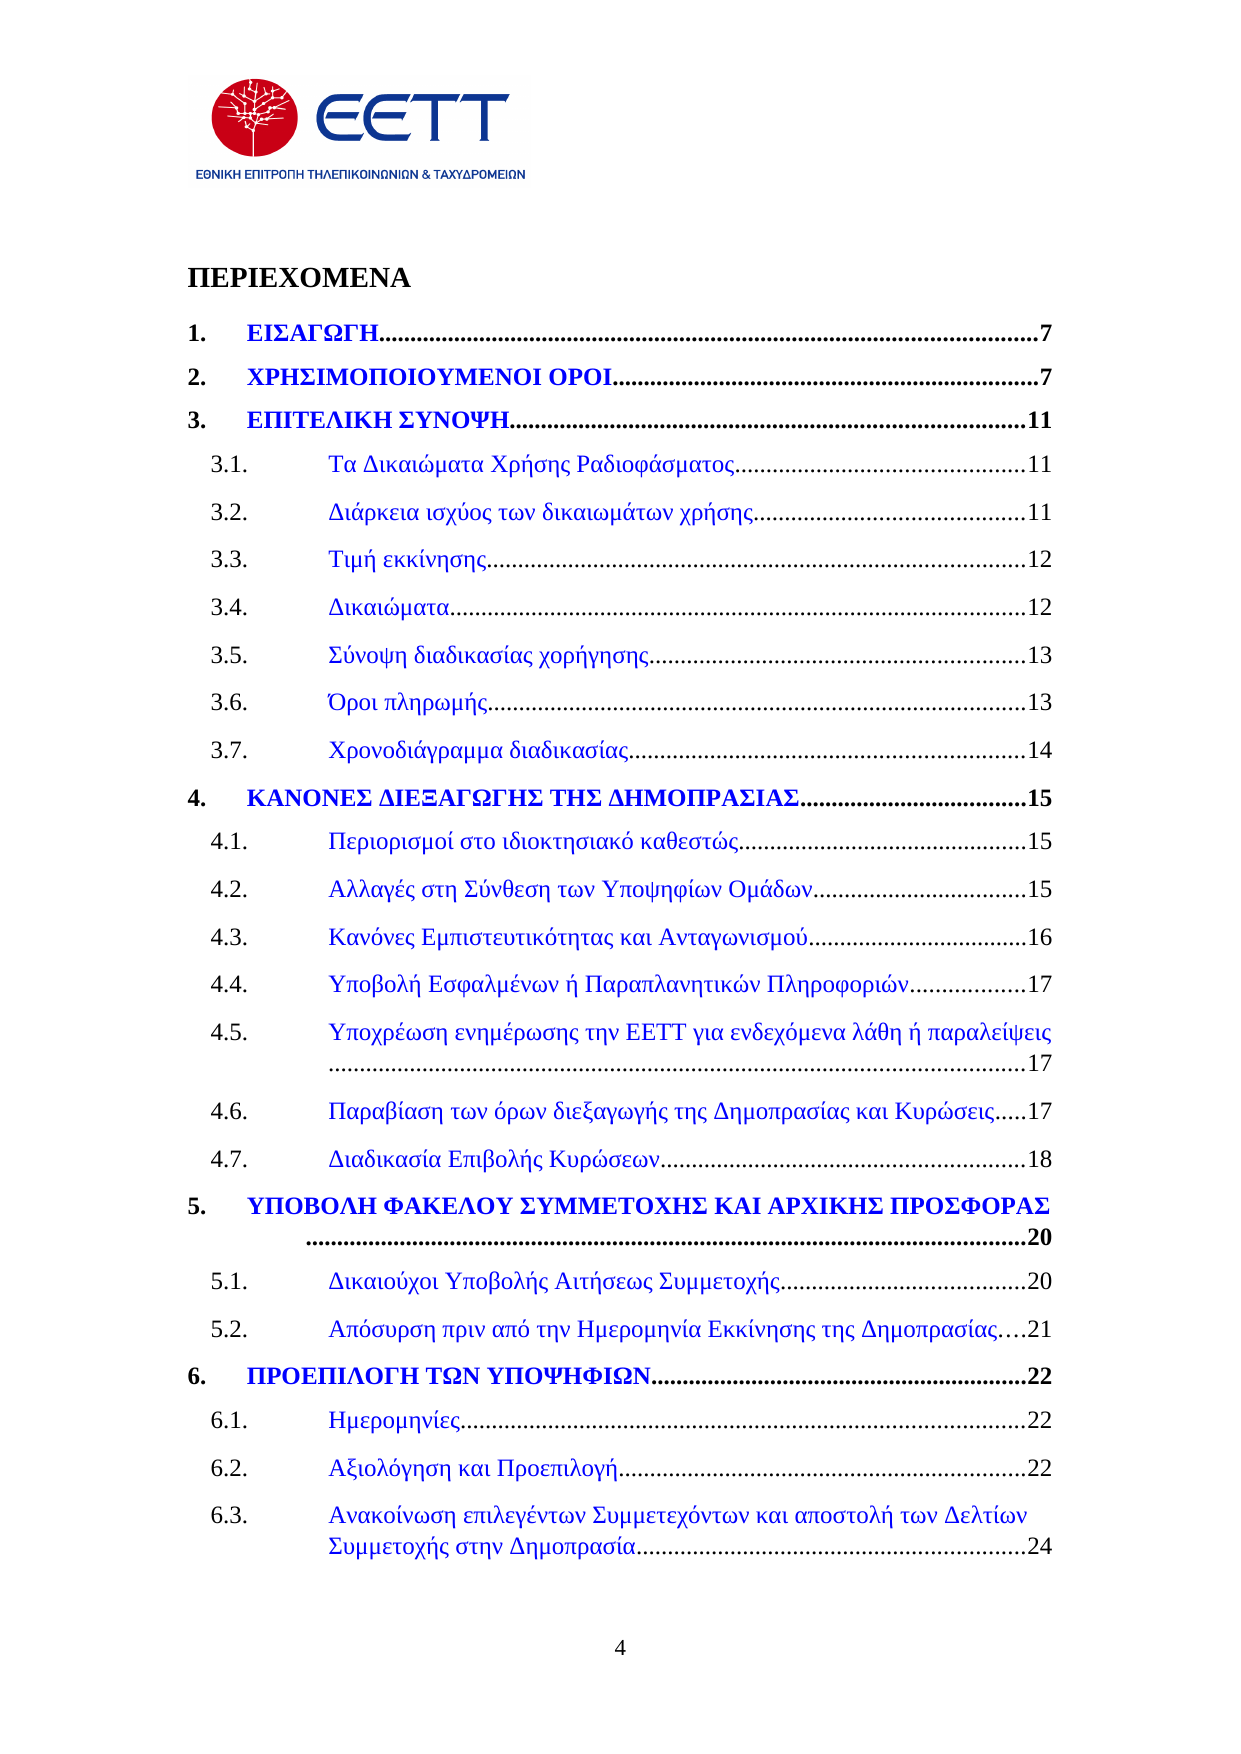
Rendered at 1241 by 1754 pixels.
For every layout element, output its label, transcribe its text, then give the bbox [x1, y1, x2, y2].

picture [187, 75, 531, 188]
text 6.3. Ανακοίνωση επιλεγέντων Συμμετεχόντων και αποστολή των Δελτίων Συμμετοχής στην Δημοπρασία 24 [210, 1500, 1053, 1560]
text 4. ΚΑΝΟΝΕΣ ΔΙΕΞΑΓΩΓΗΣ ΤΗΣ ΔΗΜΟΠΡΑΣΙΑΣ 15 [187, 783, 1053, 812]
text 3. ΕΠΙΤΕΛΙΚΗ ΣΥΝΟΨΗ 11 [187, 405, 1053, 434]
text 3.3. Τιμή εκκίνησης 12 [210, 544, 1053, 573]
text 3.1. Τα Δικαιώματα Χρήσης Ραδιοφάσματος 11 [210, 449, 1053, 478]
text 5. ΥΠΟΒΟΛΗ ΦΑΚΕΛΟΥ ΣΥΜΜΕΤΟΧΗΣ ΚΑΙ ΑΡΧΙΚΗΣ ΠΡΟΣΦΟΡΑΣ 20 [187, 1191, 1053, 1251]
text 4.7. Διαδικασία Επιβολής Κυρώσεων 18 [210, 1144, 1053, 1172]
text 1. ΕΙΣΑΓΩΓΗ 7 [187, 318, 1053, 347]
text 2. ΧΡΗΣΙΜΟΠΟΙΟΥΜΕΝΟΙ ΟΡΟΙ 7 [187, 362, 1053, 391]
text 4.4. Υποβολή Εσφαλμένων ή Παραπλανητικών Πληροφοριών 17 [210, 969, 1053, 998]
text 3.4. Δικαιώματα 12 [210, 592, 1053, 621]
text 4.6. Παραβίαση των όρων διεξαγωγής της Δημοπρασίας και Κυρώσεις 17 [210, 1096, 1053, 1125]
text 6. ΠΡΟΕΠΙΛΟΓΗ ΤΩΝ ΥΠΟΨΗΦΙΩΝ 22 [187, 1361, 1053, 1390]
text ΠΕΡΙΕΧΟΜΕΝΑ [187, 260, 1053, 293]
text 4.3. Κανόνες Εμπιστευτικότητας και Ανταγωνισμού 16 [210, 922, 1053, 951]
text 3.6. Όροι πληρωμής 13 [210, 687, 1053, 716]
text 6.1. Ημερομηνίες 22 [210, 1405, 1053, 1434]
text 3.2. Διάρκεια ισχύος των δικαιωμάτων χρήσης 11 [210, 497, 1053, 525]
text 6.2. Αξιολόγηση και Προεπιλογή 22 [210, 1453, 1053, 1481]
text 5.1. Δικαιούχοι Υποβολής Αιτήσεως Συμμετοχής 20 [210, 1266, 1053, 1295]
text 5.2. Απόσυρση πριν από την Ημερομηνία Εκκίνησης της Δημοπρασίας 21 [210, 1314, 1053, 1342]
text 4.1. Περιορισμοί στο ιδιοκτησιακό καθεστώς 15 [210, 826, 1053, 855]
text 4.5. Υποχρέωση ενημέρωσης την ΕΕΤΤ για ενδεχόμενα λάθη ή παραλείψεις 17 [210, 1017, 1053, 1077]
text 4.2. Αλλαγές στη Σύνθεση των Υποψηφίων Ομάδων 15 [210, 874, 1053, 903]
text 3.7. Χρονοδιάγραμμα διαδικασίας 14 [210, 735, 1053, 764]
text 3.5. Σύνοψη διαδικασίας χορήγησης 13 [210, 640, 1053, 668]
